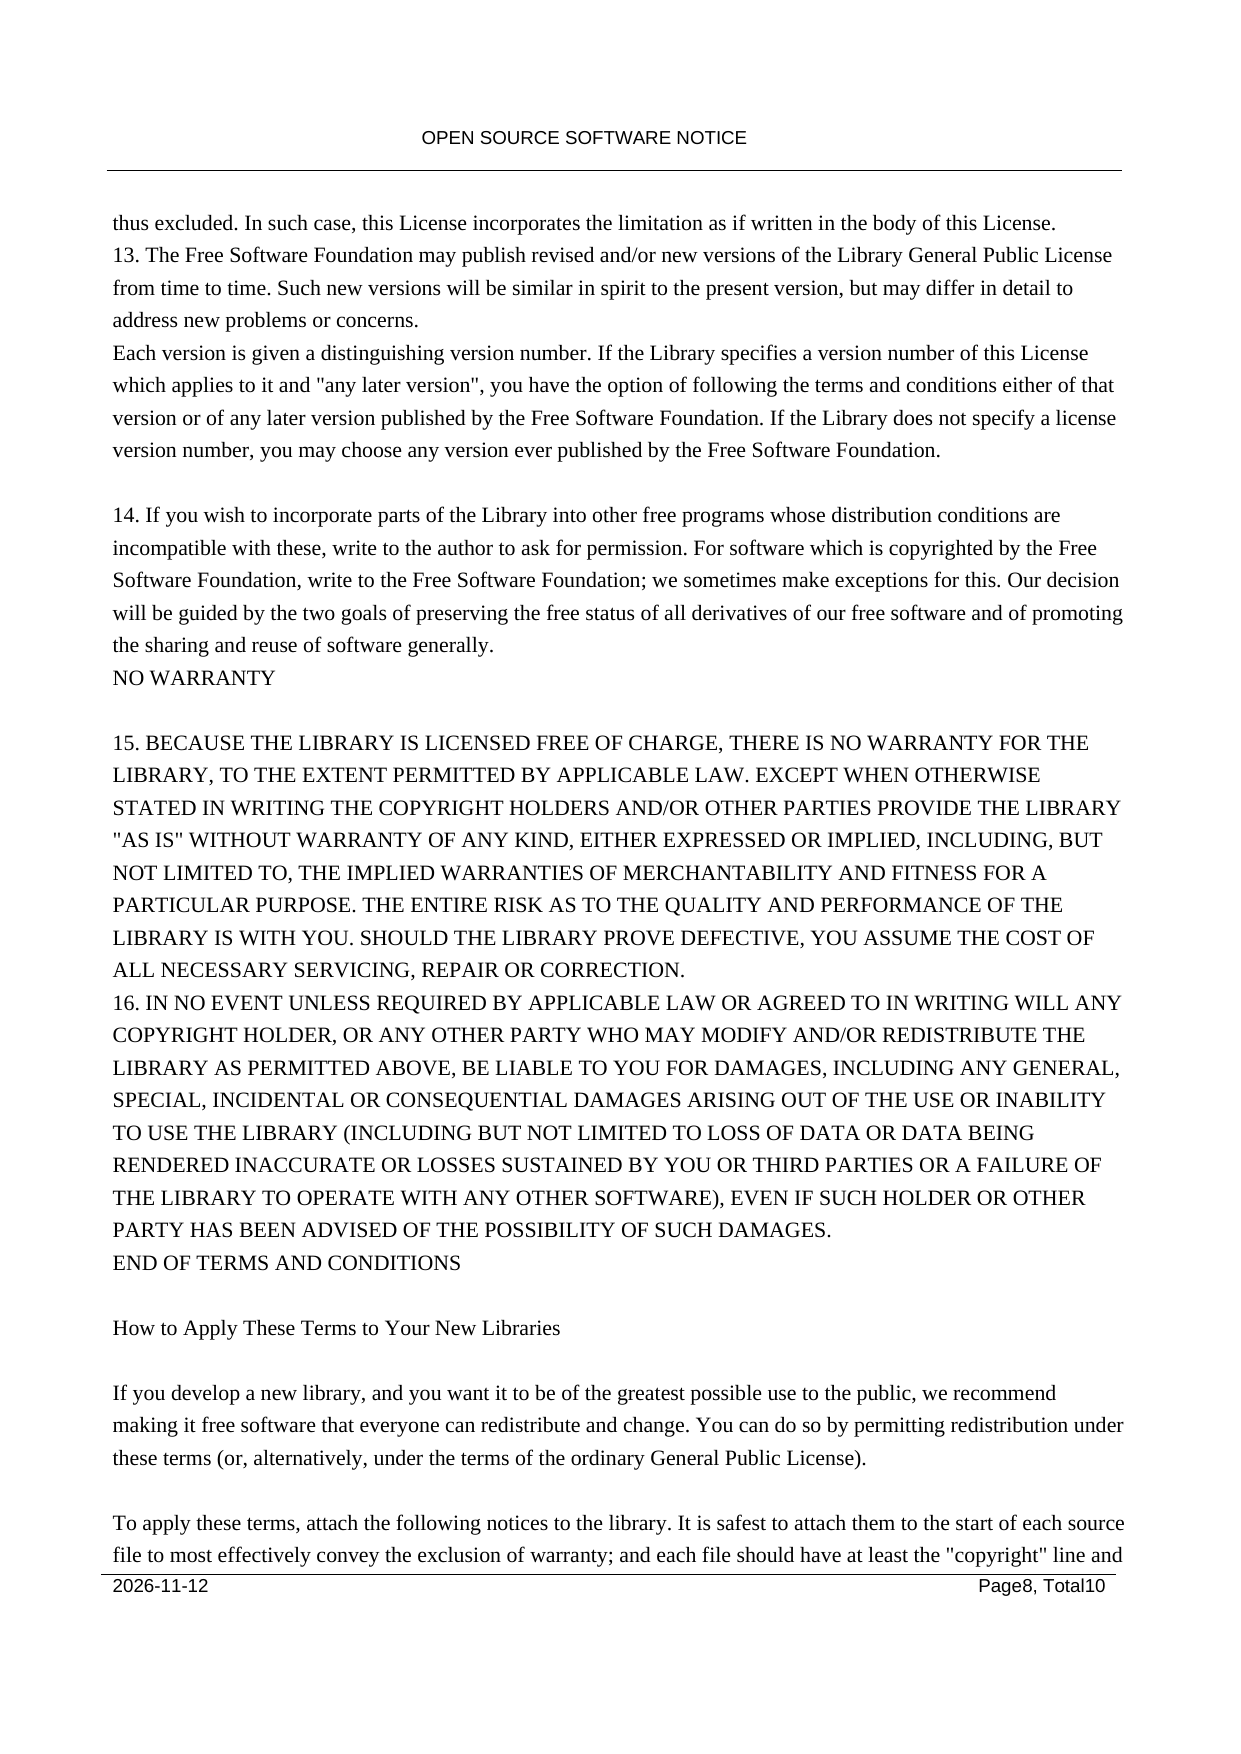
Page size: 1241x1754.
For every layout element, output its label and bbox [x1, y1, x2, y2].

text [112, 206, 1128, 1571]
